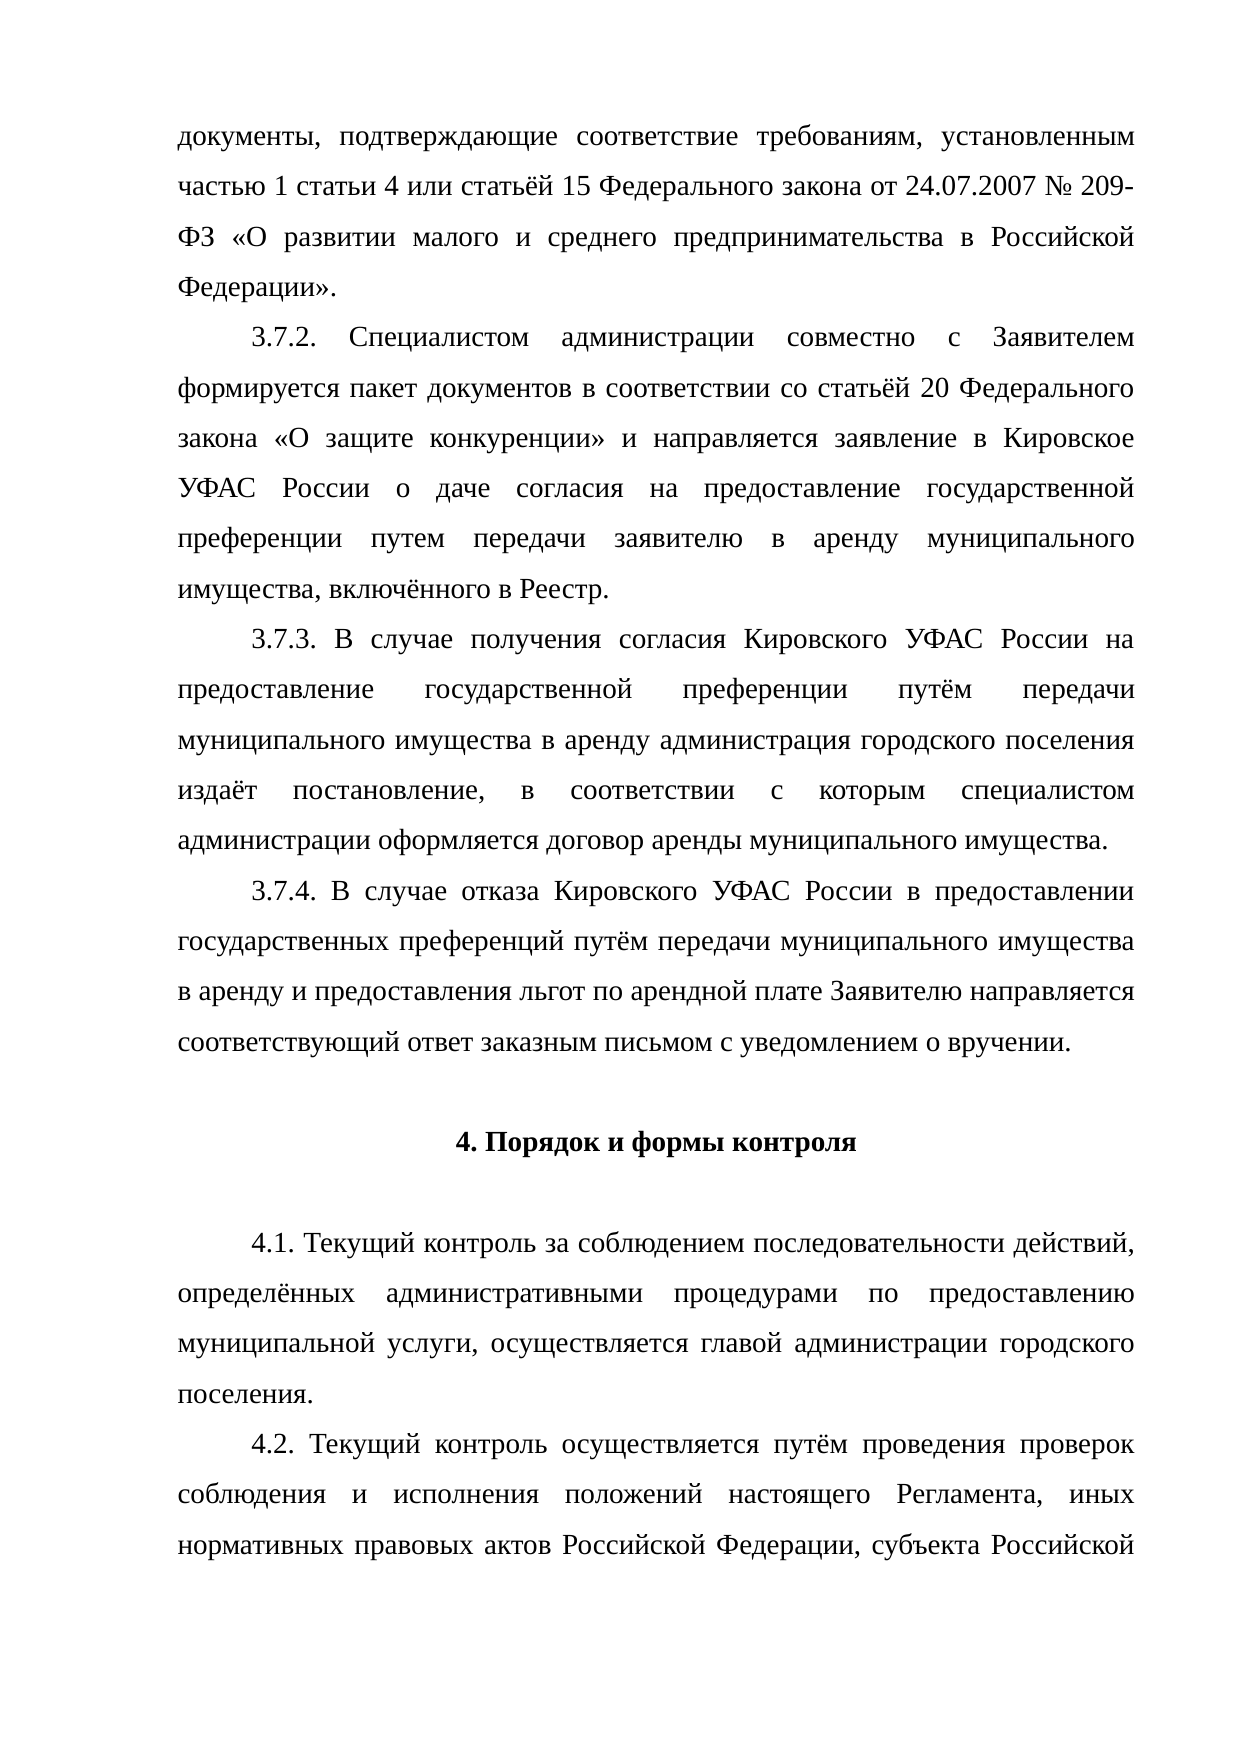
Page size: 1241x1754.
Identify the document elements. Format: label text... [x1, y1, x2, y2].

text 4.1. Текущий контроль за соблюдением последовательности действий, определённых административными процедурами по предоставлению муниципальной услуги, осуществляется главой администрации городского поселения. [177, 1225, 1135, 1409]
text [177, 118, 1135, 303]
text 3.7.4. В случае отказа Кировского УФАС России в предоставлении государственных преференций путём передачи муниципального имущества в аренду и предоставления льгот по арендной плате Заявителю направляется соответствующий ответ заказным письмом с уведомлением о вручении. [177, 873, 1135, 1057]
text 4. Порядок и формы контроля [177, 1124, 1135, 1158]
text 3.7.3. В случае получения согласия Кировского УФАС России на предоставление государственной преференции путём передачи муниципального имущества в аренду администрация городского поселения издаёт постановление, в соответствии с которым специалистом администрации оформляется договор аренды муниципального имущества. [177, 621, 1135, 856]
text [177, 1426, 1135, 1560]
text 3.7.2. Специалистом администрации совместно с Заявителем формируется пакет документов в соответствии со статьёй 20 Федерального закона «О защите конкуренции» и направляется заявление в Кировское УФАС России о даче согласия на предоставление государственной преференции путем передачи заявителю в аренду муниципального имущества, включённого в Реестр. [177, 319, 1135, 604]
